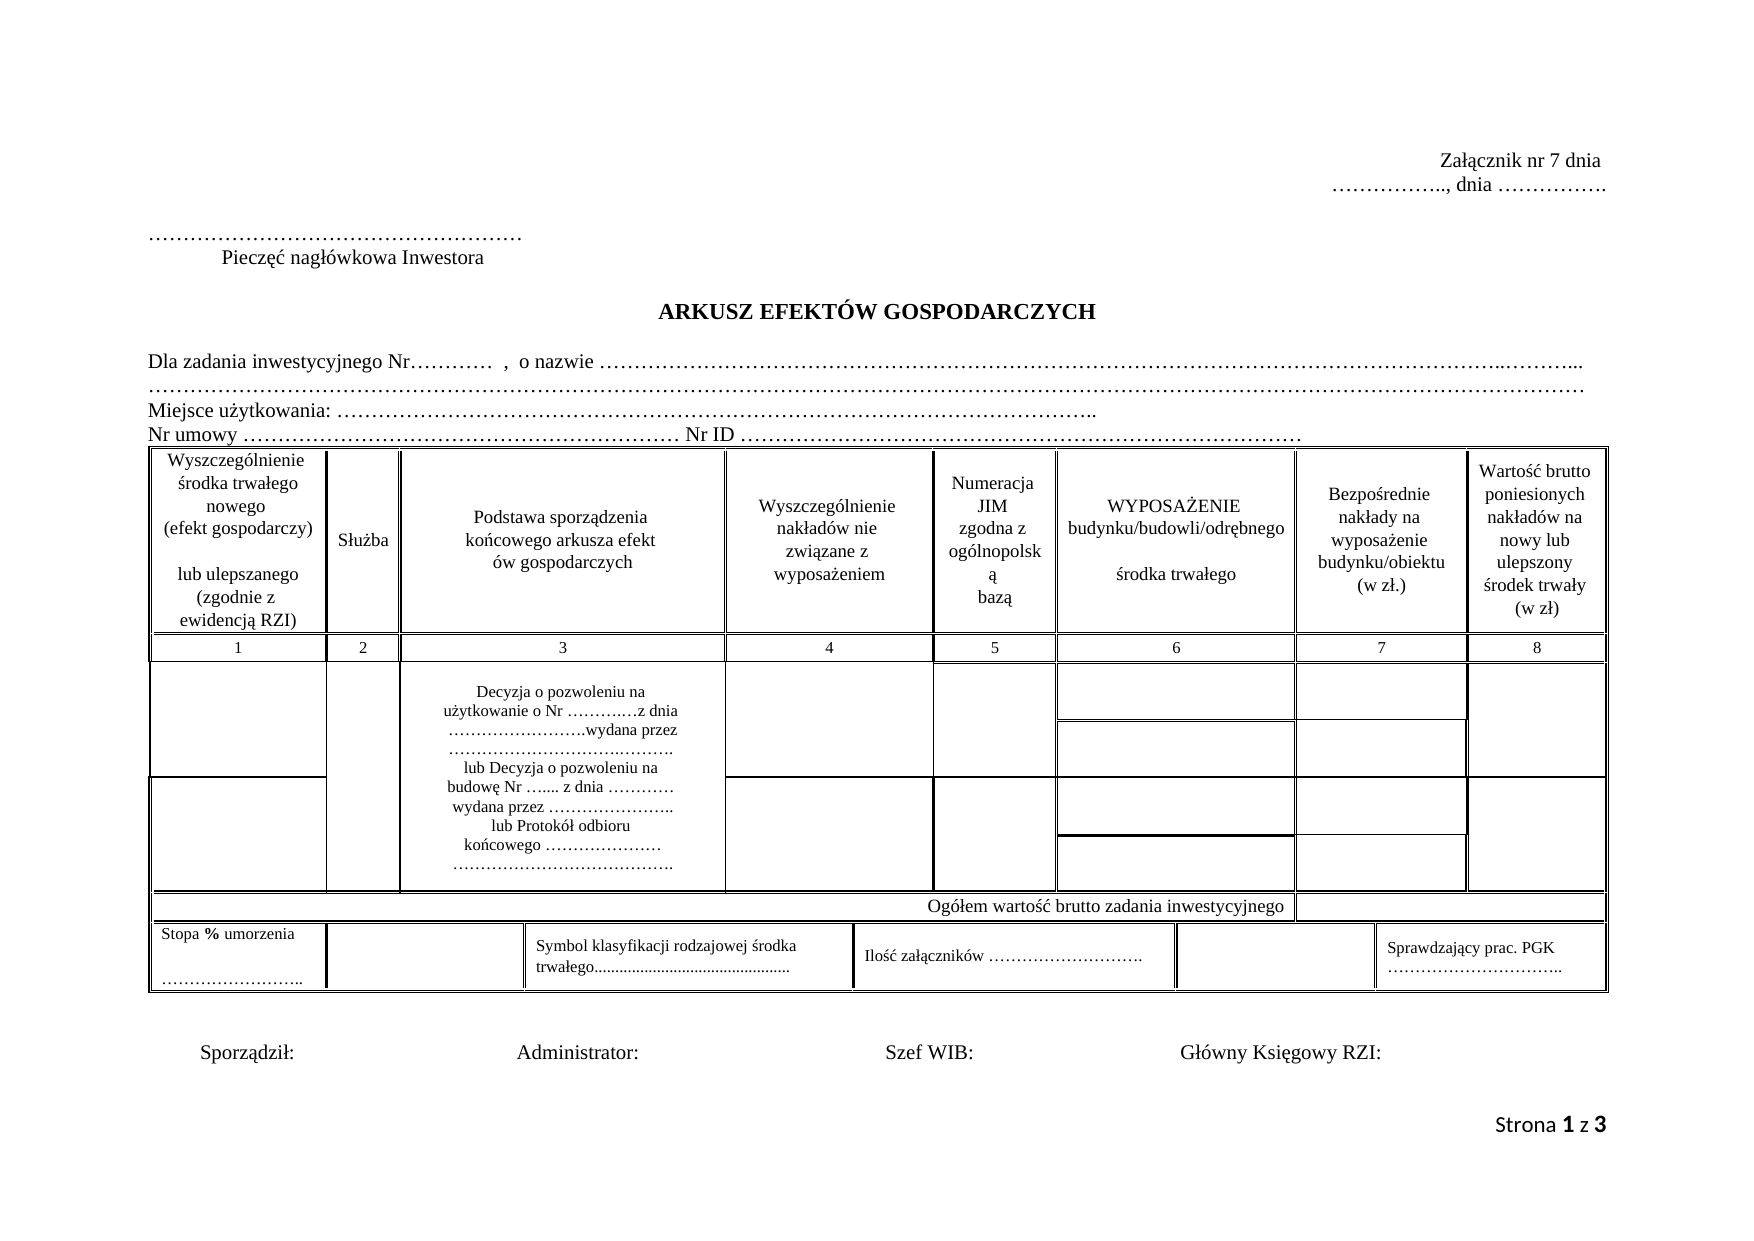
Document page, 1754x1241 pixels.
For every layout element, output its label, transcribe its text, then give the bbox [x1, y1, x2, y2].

table_cell Sprawdzający prac. PGK ………………………….. [1376, 920, 1606, 990]
table_cell [326, 924, 524, 990]
table_header Wartość brutto poniesionych nakładów na nowy lub ulepszony środek trwały (w zł) [1467, 449, 1605, 632]
table_cell 8 [1467, 632, 1607, 661]
table_cell [1297, 778, 1466, 833]
table_cell 2 [328, 635, 398, 661]
table_cell [1297, 835, 1465, 890]
table_cell [1469, 778, 1605, 890]
table_cell [1058, 722, 1294, 776]
text Dla zadania inwestycyjnego Nr………… , o nazwie …………………………………………………………………………………………………………………..………... [148, 349, 1606, 373]
table_cell 7 [1297, 635, 1466, 661]
table_header Bezpośrednie nakłady na wyposażenie budynku/obiektu (w zł.) [1296, 447, 1467, 632]
table_cell [935, 778, 1055, 890]
text ……………………………………………… [148, 221, 1606, 245]
table_cell 5 [935, 635, 1055, 661]
table_header Wyszczególnienie środka trwałego nowego (efekt gospodarczy) lub ulepszanego (zgodnie z ewidencją RZI) [152, 449, 326, 632]
table_cell [1467, 661, 1607, 776]
table_cell [152, 778, 326, 890]
table_cell [1058, 837, 1294, 890]
table_header Wyszczególnienie nakładów nie związane z wyposażeniem [726, 447, 933, 632]
table_cell [726, 778, 932, 890]
text Załącznik nr 7 dnia …………….., dnia ……………. [148, 148, 1606, 196]
table_cell 4 [727, 635, 932, 661]
table_cell Symbol klasyfikacji rodzajowej środka trwałego............................................... [525, 924, 853, 990]
table_cell [1058, 664, 1294, 718]
table_header Służba [326, 447, 400, 632]
table_cell [1058, 778, 1294, 833]
text Pieczęć nagłówkowa Inwestora [148, 245, 1606, 269]
table_cell Stopa % umorzenia …………………….. [152, 920, 326, 990]
table_cell [1297, 720, 1465, 776]
table_cell [151, 662, 326, 776]
table_cell [1297, 664, 1466, 718]
table_cell Decyzja o pozwoleniu na użytkowanie o Nr ……….…z dnia …………………….wydana przez ………………………….………. lub Decyzja o pozwoleniu na budowę Nr ….... z dnia ………… wydana przez ………………….. lub Protokół odbioru końcowego ………………… …………………………………. [401, 662, 725, 890]
table_header Numeracja JIM zgodna z ogólnopolską bazą [933, 449, 1056, 632]
table_header WYPOSAŻENIE budynku/budowli/odrębnego środka trwałego [1056, 449, 1296, 632]
text ……………………………………………………………………………………………………………………………………………………………………………………… Miejsce użytkowania: ……………………………………………………………………………………………….. Nr umowy ……………………………………………………… Nr ID ……………………………………………………………………… [148, 373, 1606, 446]
table_cell [726, 662, 933, 776]
table_header Podstawa sporządzenia końcowego arkusza efekt ów gospodarczych [400, 449, 726, 632]
table_cell 3 [402, 635, 724, 661]
table_cell [327, 662, 399, 890]
text ARKUSZ EFEKTÓW GOSPODARCZYCH [148, 298, 1606, 324]
table_cell 1 [150, 632, 326, 661]
table_cell [1297, 890, 1606, 920]
text Sporządził: Administrator: Szef WIB: Główny Księgowy RZI: [148, 1040, 1606, 1064]
table_cell Ilość załączników ………………………. [853, 922, 1176, 990]
table_cell [1176, 924, 1376, 990]
table_cell [934, 664, 1055, 776]
table_cell 6 [1058, 635, 1294, 661]
table_cell Ogółem wartość brutto zadania inwestycyjnego [152, 890, 1294, 920]
